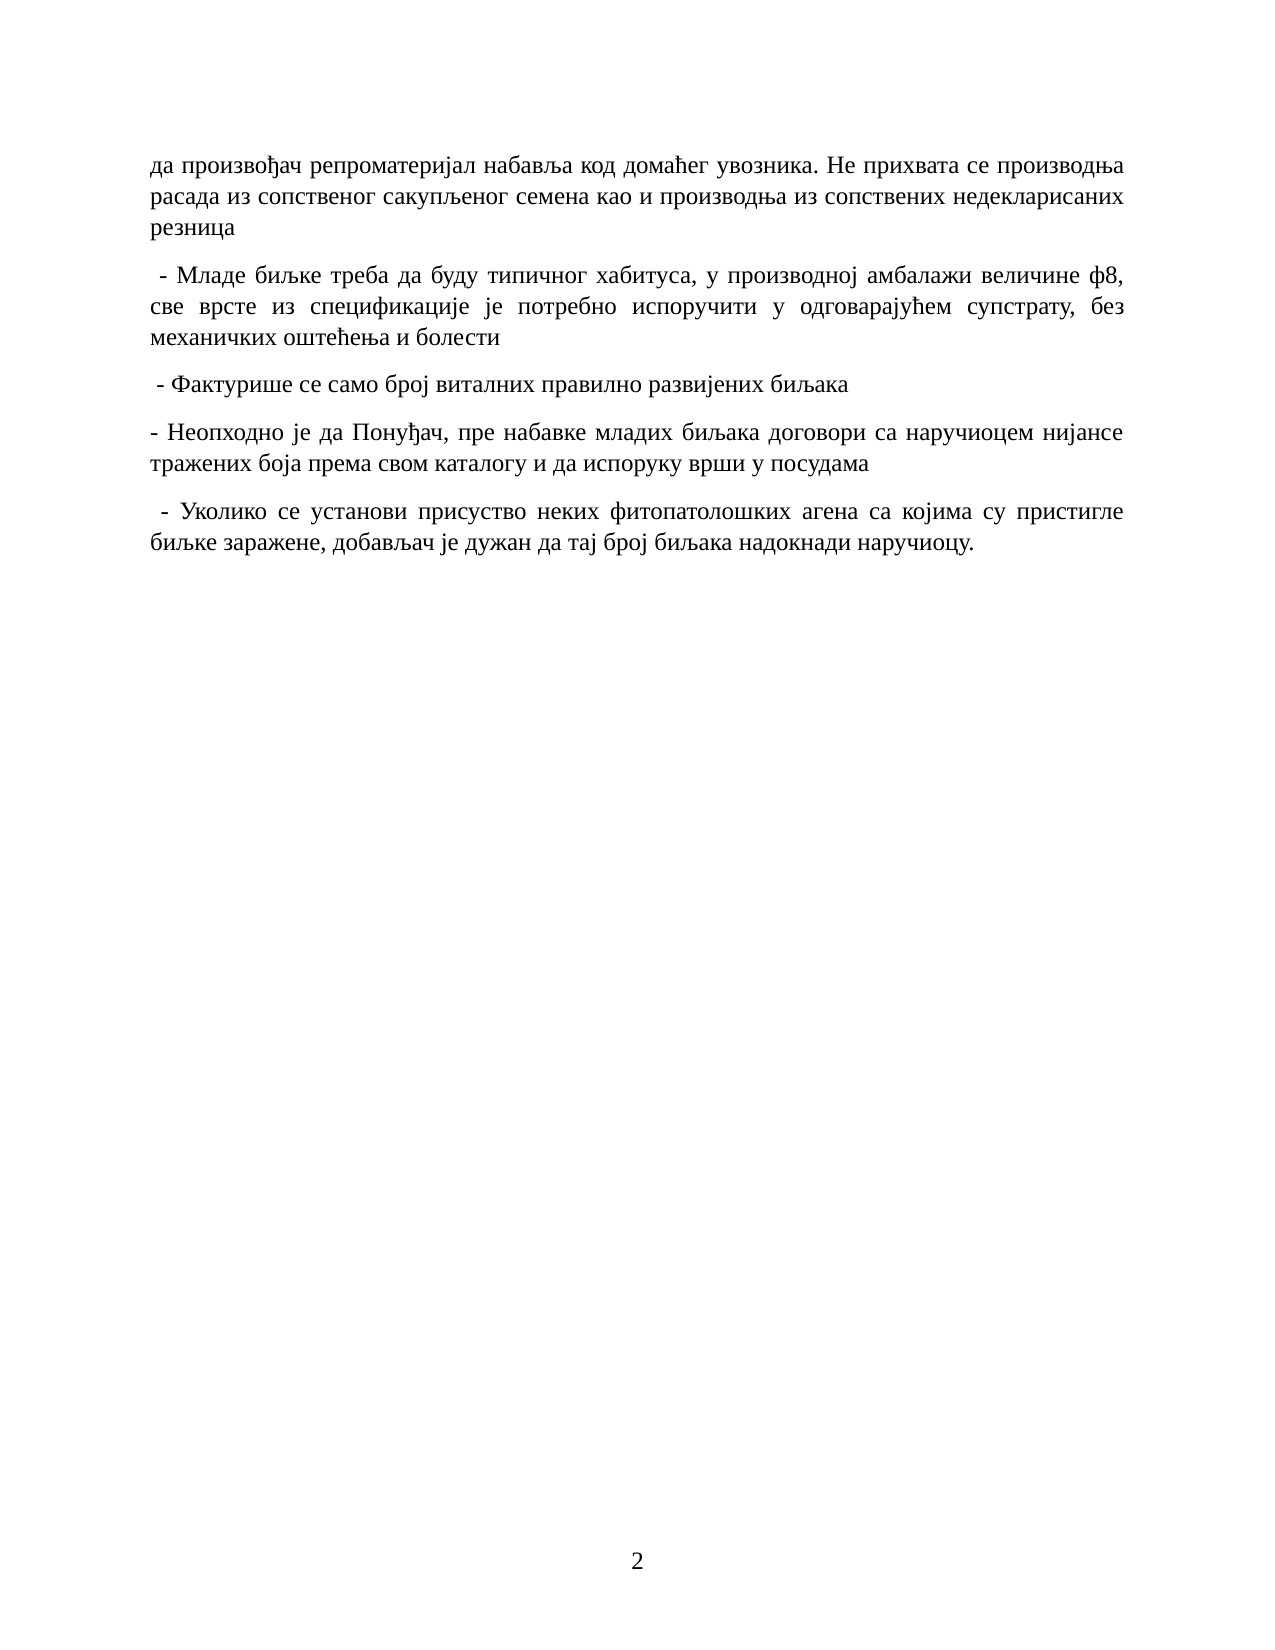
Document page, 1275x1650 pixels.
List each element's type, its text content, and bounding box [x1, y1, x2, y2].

text - Фактурише се само број виталних правилно развијених биљака [150, 369, 1125, 398]
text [150, 150, 1125, 241]
text - Уколико се установи присуство неких фитопатолошких агена са којима су пристигле биљке заражене, добављач је дужан да тај број биљака надокнади наручиоцу. [150, 496, 1125, 556]
text - Младе биљке треба да буду типичног хабитуса, у производној амбалажи величине ф8, све врсте из спецификације је потребно испоручити у одговарајућем супстрату, без механичких оштећења и болести [150, 260, 1125, 351]
text - Неопходно је да Понуђач, пре набавке младих биљака договори са наручиоцем нијансе тражених боја према свом каталогу и да испоруку врши у посудама [150, 417, 1125, 477]
